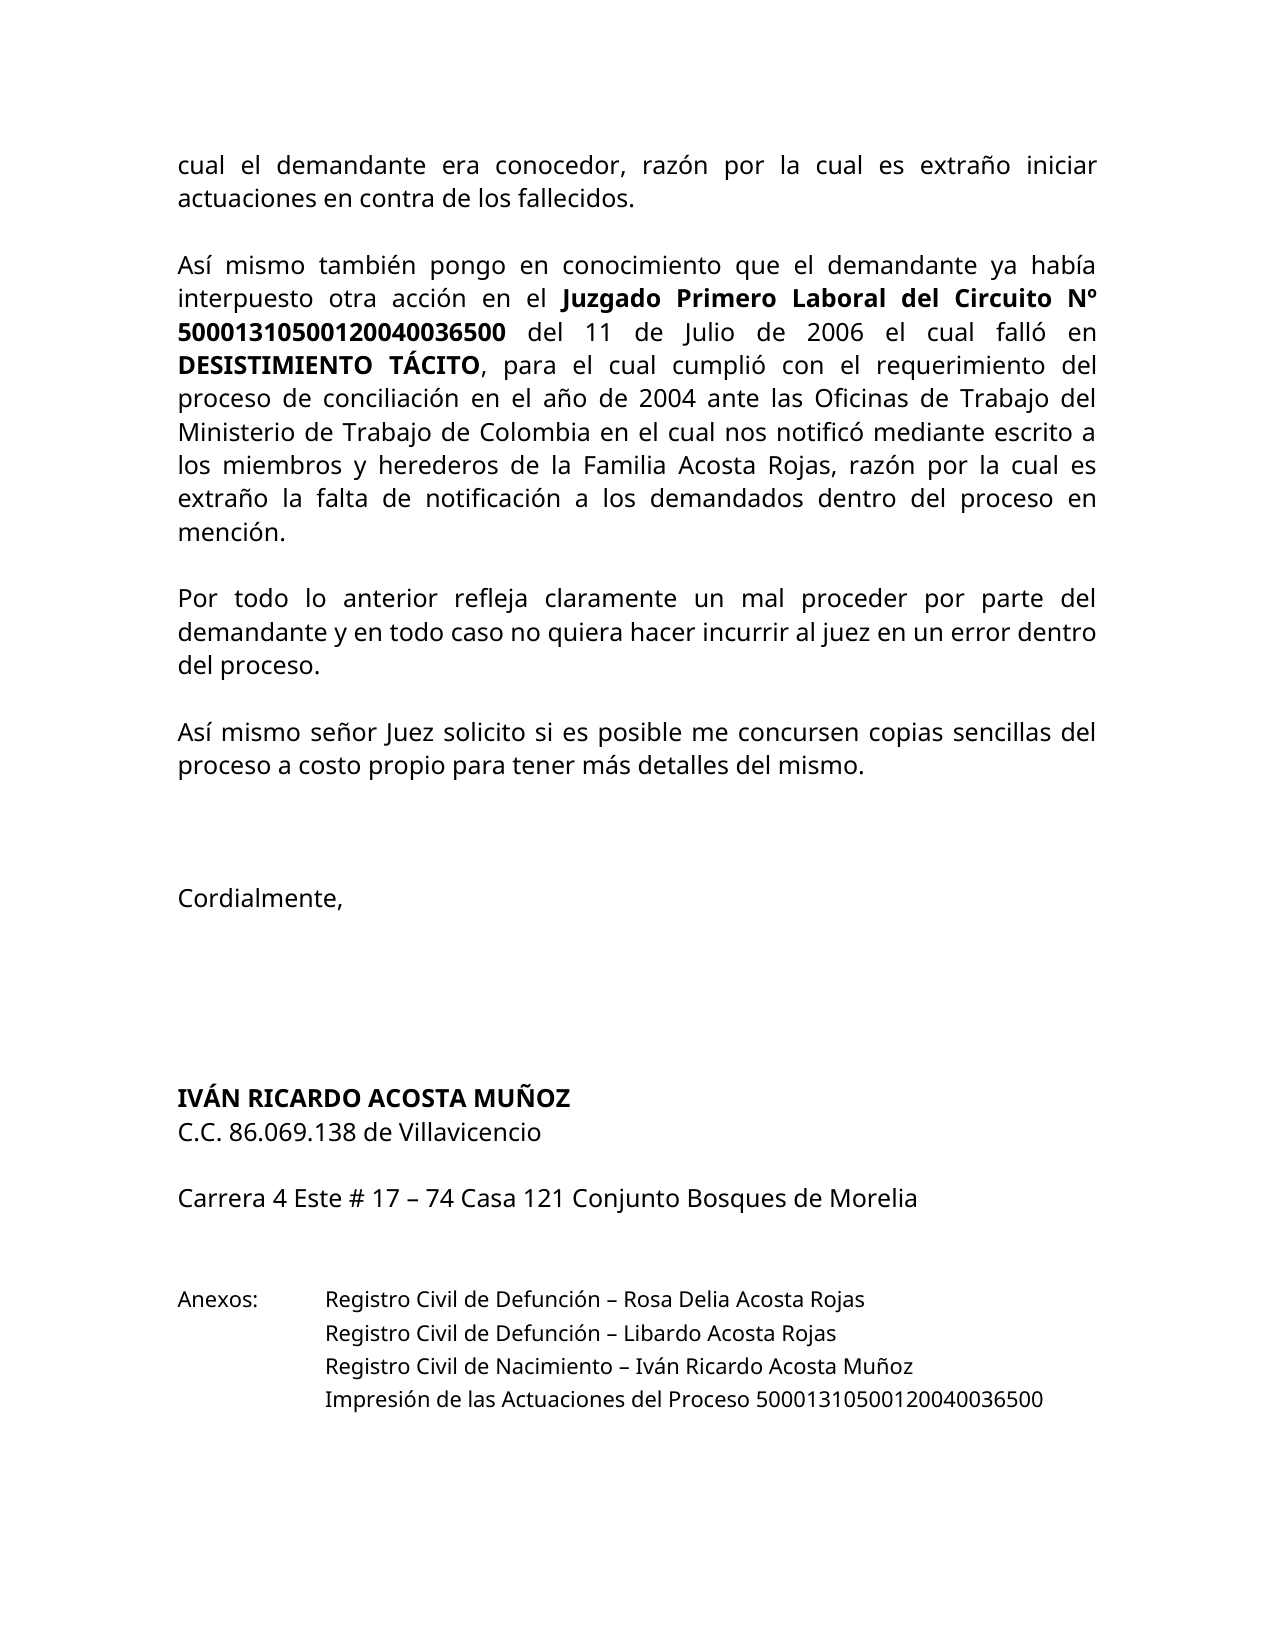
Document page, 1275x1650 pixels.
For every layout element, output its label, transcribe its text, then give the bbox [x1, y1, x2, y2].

text Por todo lo anterior refleja claramente un mal proceder por parte del demandante y en todo caso no quiera hacer incurrir al juez en un error dentro del proceso. [177, 581, 1098, 681]
text Carrera 4 Este # 17 – 74 Casa 121 Conjunto Bosques de Morelia [177, 1181, 1098, 1214]
text Registro Civil de Defunción – Libardo Acosta Rojas [177, 1314, 1098, 1348]
text Cordialmente, [177, 881, 1098, 914]
text Anexos: Registro Civil de Defunción – Rosa Delia Acosta Rojas [177, 1281, 1098, 1314]
text Así mismo señor Juez solicito si es posible me concursen copias sencillas del proceso a costo propio para tener más detalles del mismo. [177, 714, 1098, 781]
text Así mismo también pongo en conocimiento que el demandante ya había interpuesto otra acción en el Juzgado Primero Laboral del Circuito Nº 50001310500120040036500 del 11 de Julio de 2006 el cual falló en DESISTIMIENTO TÁCITO, para el cual cumplió con el requerimiento del proceso de conciliación en el año de 2004 ante las Oficinas de Trabajo del Ministerio de Trabajo de Colombia en el cual nos notificó mediante escrito a los miembros y herederos de la Familia Acosta Rojas, razón por la cual es extraño la falta de notificación a los demandados dentro del proceso en mención. [177, 248, 1098, 548]
text C.C. 86.069.138 de Villavicencio [177, 1114, 1098, 1148]
text Registro Civil de Nacimiento – Iván Ricardo Acosta Muñoz [177, 1348, 1098, 1381]
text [177, 148, 1098, 214]
text Impresión de las Actuaciones del Proceso 50001310500120040036500 [177, 1381, 1098, 1414]
text IVÁN RICARDO ACOSTA MUÑOZ [177, 1081, 1098, 1114]
